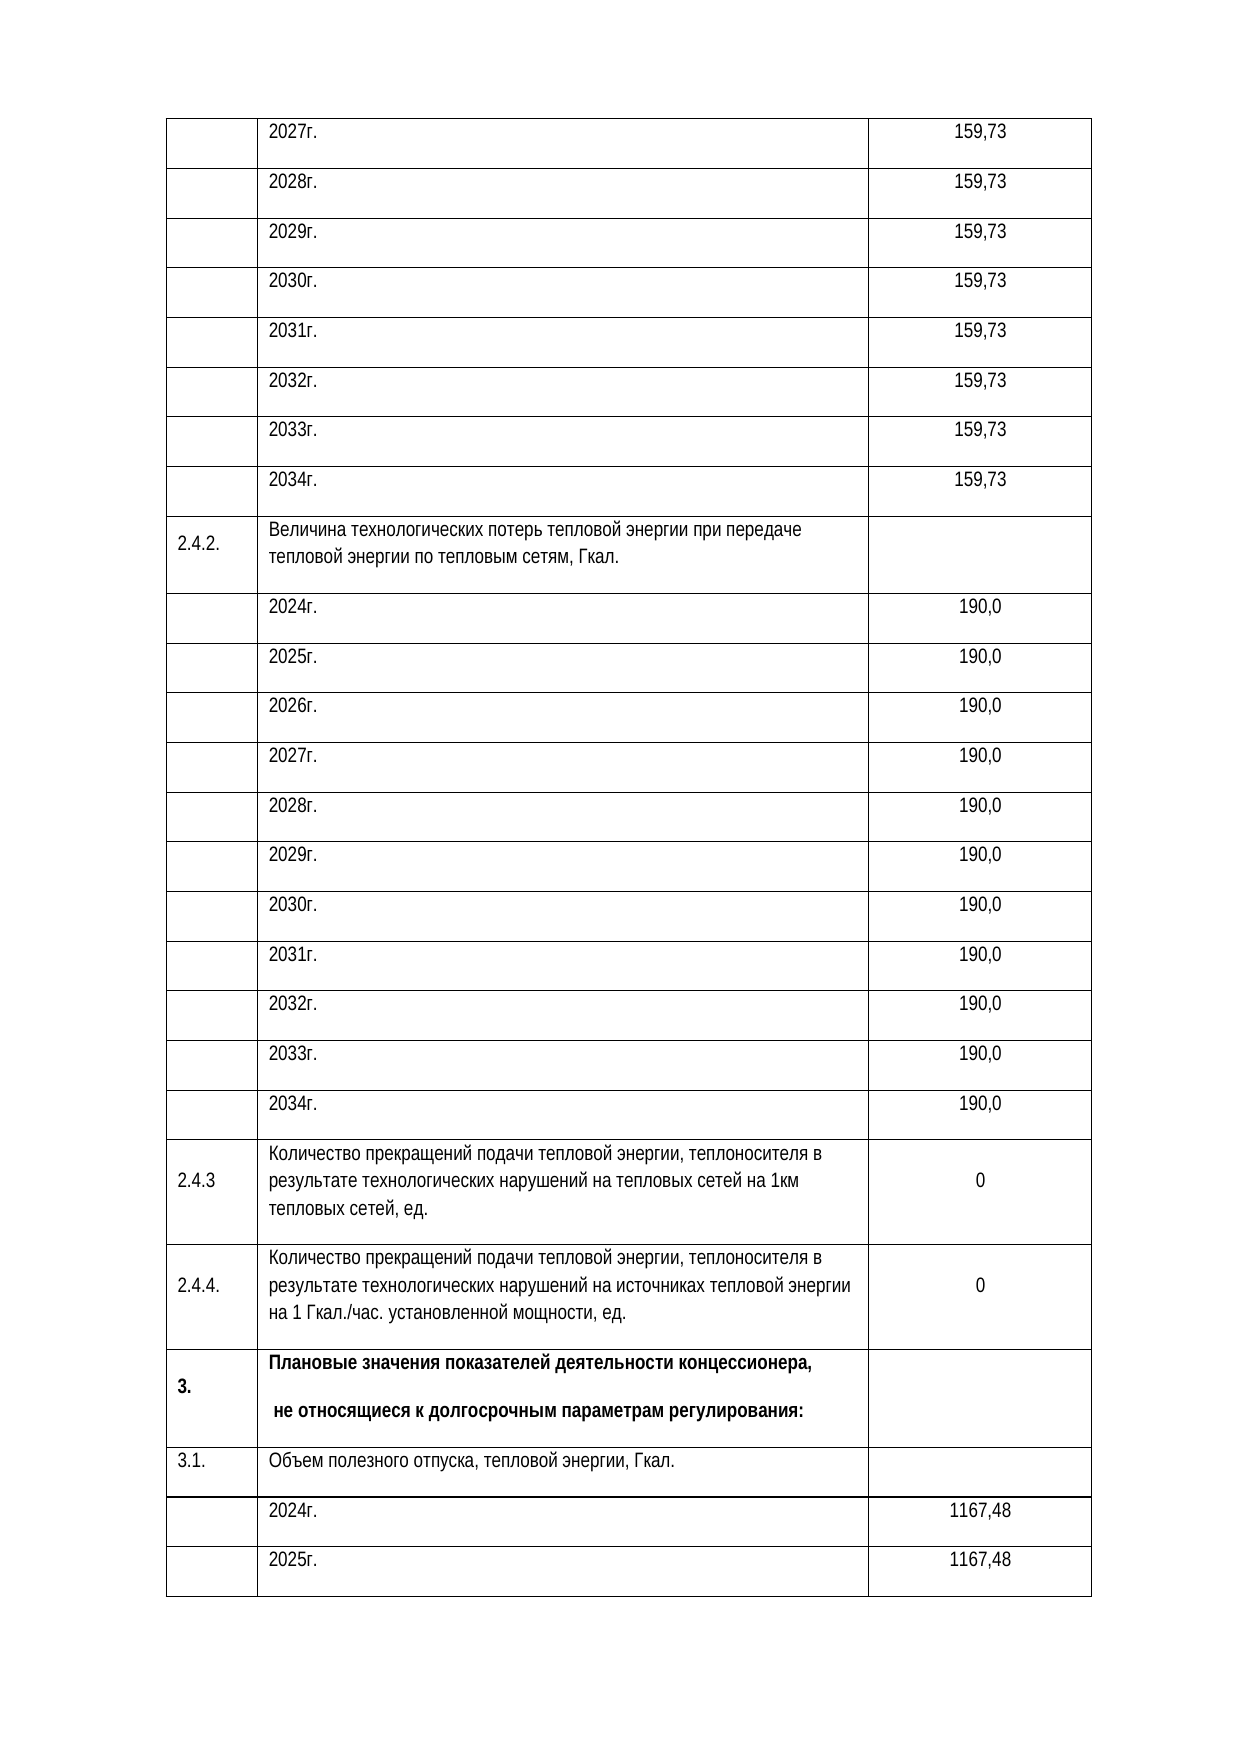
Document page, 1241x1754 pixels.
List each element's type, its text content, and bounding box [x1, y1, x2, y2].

table_cell [167, 644, 257, 692]
table_cell 190,0 [869, 1091, 1091, 1139]
table_cell 2027г. [258, 743, 868, 792]
table_cell [167, 693, 257, 742]
table_cell 159,73 [869, 119, 1091, 168]
table_cell 2025г. [258, 644, 868, 692]
table_cell 2024г. [258, 594, 868, 642]
table_cell [869, 1448, 1091, 1496]
table_cell 2031г. [258, 942, 868, 990]
table_cell [167, 318, 257, 367]
table_cell 2034г. [258, 467, 868, 516]
table_cell 2028г. [258, 793, 868, 841]
table_cell 0 [869, 1245, 1091, 1349]
table_cell [167, 842, 257, 891]
table_cell 159,73 [869, 219, 1091, 267]
table_cell [167, 368, 257, 416]
table_cell [167, 417, 257, 466]
table_cell 2032г. [258, 991, 868, 1040]
table_cell 1167,48 [869, 1547, 1091, 1596]
table_cell 190,0 [869, 1041, 1091, 1090]
table_cell [869, 1350, 1091, 1447]
table_cell 159,73 [869, 268, 1091, 317]
table_cell [167, 892, 257, 941]
table_cell [167, 991, 257, 1040]
table_cell [167, 793, 257, 841]
table_cell 2034г. [258, 1091, 868, 1139]
table_cell [167, 594, 257, 642]
table_cell 190,0 [869, 991, 1091, 1040]
table_cell 159,73 [869, 169, 1091, 217]
table_cell [869, 517, 1091, 593]
table_cell 2027г. [258, 119, 868, 168]
table_cell 2032г. [258, 368, 868, 416]
table_cell 2030г. [258, 268, 868, 317]
table_cell 2033г. [258, 417, 868, 466]
table_cell 2025г. [258, 1547, 868, 1596]
table_cell [167, 1498, 257, 1546]
table_cell 159,73 [869, 318, 1091, 367]
table_cell 190,0 [869, 693, 1091, 742]
table_cell 2.4.4. [167, 1245, 257, 1349]
table_cell [167, 1041, 257, 1090]
table_cell 190,0 [869, 644, 1091, 692]
table_cell [167, 268, 257, 317]
table_cell Величина технологических потерь тепловой энергии при передаче тепловой энергии по тепловым сетям, Гкал. [258, 517, 868, 593]
table_cell [167, 1547, 257, 1596]
table_cell [167, 1091, 257, 1139]
table_cell 190,0 [869, 892, 1091, 941]
table_cell 190,0 [869, 793, 1091, 841]
table_cell 2030г. [258, 892, 868, 941]
table_cell 2029г. [258, 842, 868, 891]
table_cell 190,0 [869, 842, 1091, 891]
table_cell 2031г. [258, 318, 868, 367]
table_cell 190,0 [869, 594, 1091, 642]
table_cell 2.4.2. [167, 517, 257, 593]
table_cell 1167,48 [869, 1498, 1091, 1546]
table_cell 159,73 [869, 368, 1091, 416]
table_cell [167, 467, 257, 516]
table_cell 190,0 [869, 942, 1091, 990]
table_cell 159,73 [869, 467, 1091, 516]
table_cell [167, 169, 257, 217]
table_cell 159,73 [869, 417, 1091, 466]
table_cell 2033г. [258, 1041, 868, 1090]
table_cell [167, 119, 257, 168]
table_cell 2024г. [258, 1498, 868, 1546]
table_cell 2.4.3 [167, 1140, 257, 1244]
table_cell 0 [869, 1140, 1091, 1244]
table_cell [167, 743, 257, 792]
table_cell Количество прекращений подачи тепловой энергии, теплоносителя в результате технологических нарушений на тепловых сетей на 1км тепловых сетей, ед. [258, 1140, 868, 1244]
table_cell 3.1. [167, 1448, 257, 1496]
table_cell Объем полезного отпуска, тепловой энергии, Гкал. [258, 1448, 868, 1496]
table_cell 190,0 [869, 743, 1091, 792]
table_cell [167, 942, 257, 990]
table_cell [167, 219, 257, 267]
table_cell 3. [167, 1350, 257, 1447]
table_cell Количество прекращений подачи тепловой энергии, теплоносителя в результате технологических нарушений на источниках тепловой энергии на 1 Гкал./час. установленной мощности, ед. [258, 1245, 868, 1349]
table_cell Плановые значения показателей деятельности концессионера, не относящиеся к долгосрочным параметрам регулирования: [258, 1350, 868, 1447]
table_cell 2028г. [258, 169, 868, 217]
table_cell 2026г. [258, 693, 868, 742]
table_cell 2029г. [258, 219, 868, 267]
